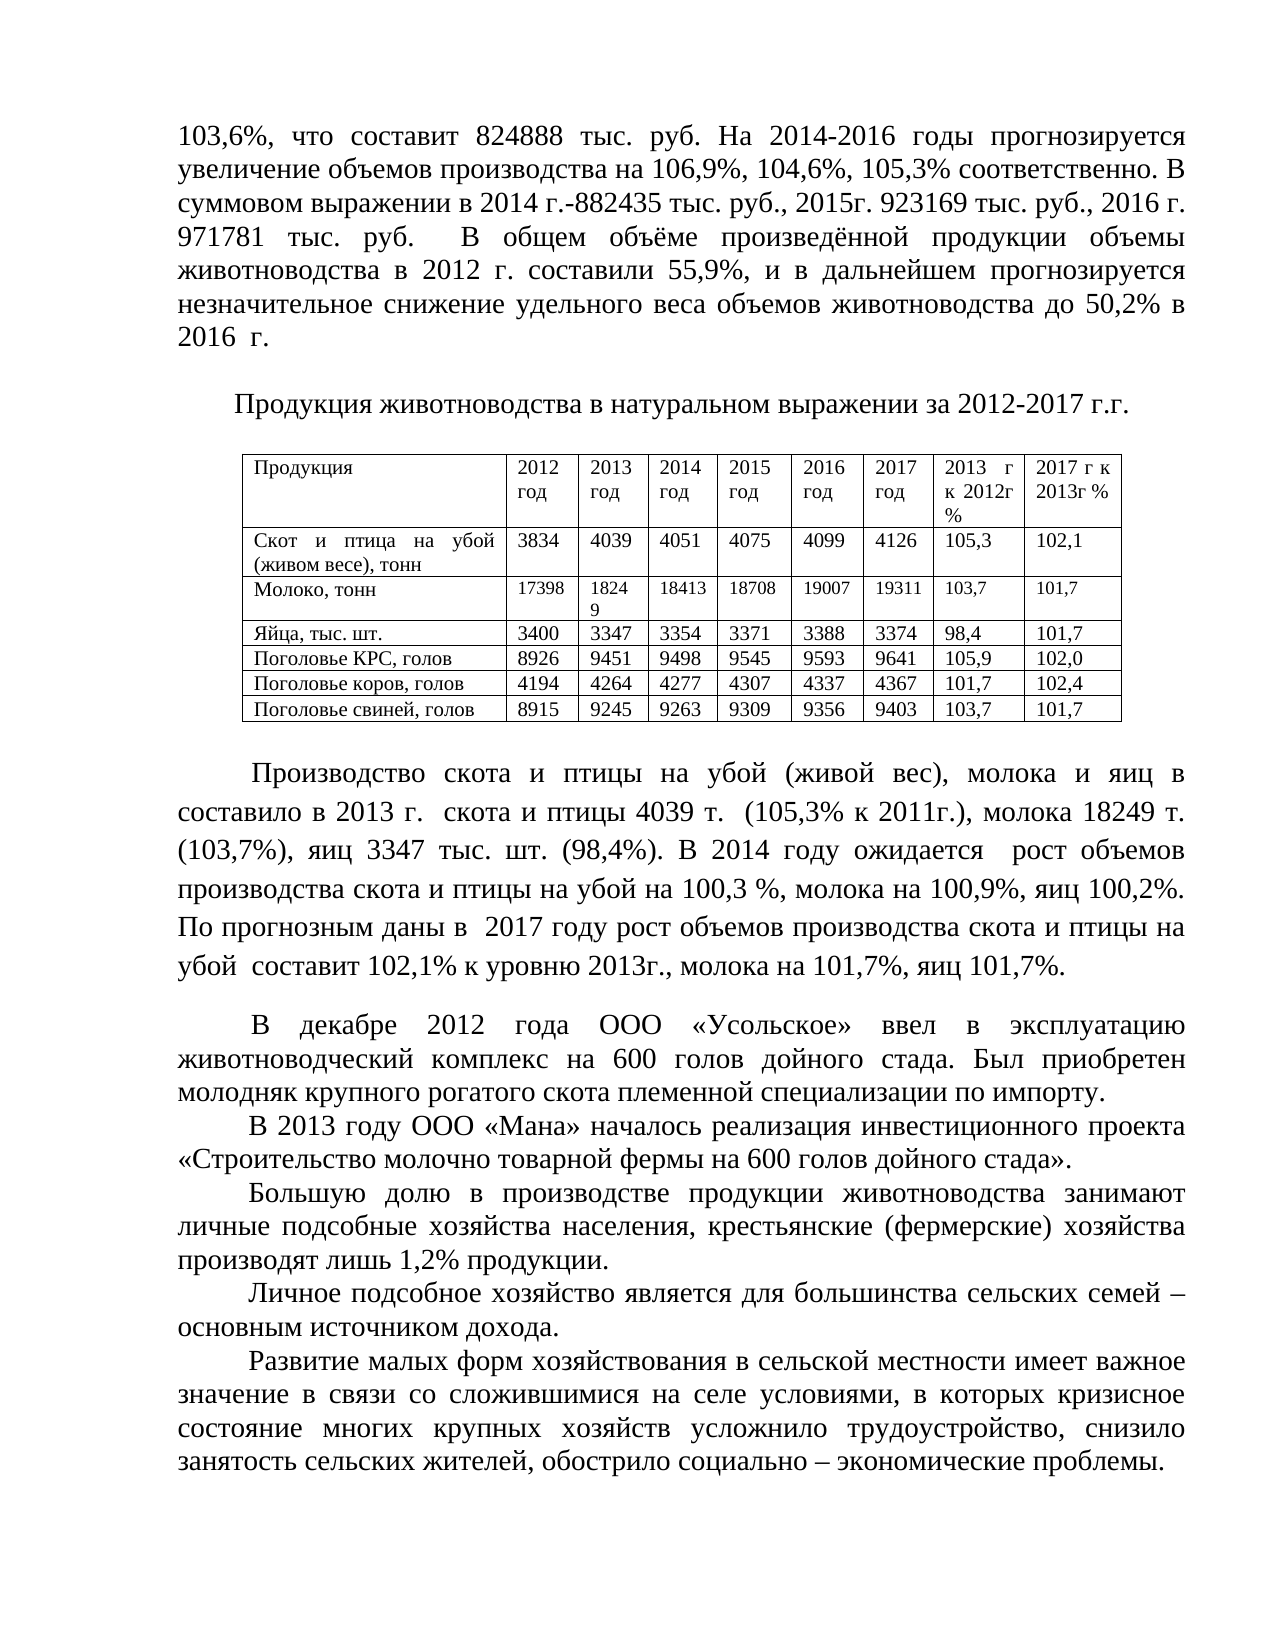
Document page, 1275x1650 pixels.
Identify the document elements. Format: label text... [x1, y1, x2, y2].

table_cell 4039 [579, 528, 648, 576]
table_cell 9641 [864, 646, 933, 670]
table_header 2013 год [579, 455, 648, 527]
table_header 2017 год [864, 455, 933, 527]
table_cell 3371 [718, 621, 791, 645]
table_cell 9403 [864, 696, 933, 721]
table_header 2017 г к 2013г % [1025, 455, 1121, 527]
table_cell 19007 [792, 577, 863, 620]
table_cell 102,4 [1025, 671, 1121, 695]
text Личное подсобное хозяйство является для большинства сельских семей – основным источником дохода. [177, 1276, 1186, 1343]
table_header 2016 год [792, 455, 863, 527]
table_cell 4075 [718, 528, 791, 576]
table_cell 101,7 [934, 671, 1024, 695]
table_cell 3347 [579, 621, 648, 645]
table_cell Поголовье коров, голов [243, 671, 506, 695]
text В 2013 году ООО «Мана» началось реализация инвестиционного проекта «Строительство молочно товарной фермы на 600 голов дойного стада». [177, 1108, 1186, 1175]
table_cell 101,7 [1025, 577, 1121, 620]
table_cell 3388 [792, 621, 863, 645]
table_cell 18413 [649, 577, 717, 620]
table_cell 4277 [649, 671, 717, 695]
table_header 2013 г к 2012г % [934, 455, 1024, 527]
table_cell 3354 [649, 621, 717, 645]
table_cell Скот и птица на убой (живом весе), тонн [243, 528, 506, 576]
text Производство скота и птицы на убой (живой вес), молока и яиц в составило в 2013 г. скота и птицы 4039 т. (105,3% к 2011г.), молока 18249 т. (103,7%), яиц 3347 тыс. шт. (98,4%). В 2014 году ожидается рост объемов производства скота и птицы на убой на 100,3 %, молока на 100,9%, яиц 100,2%. По прогнозным даны в 2017 году рост объемов производства скота и птицы на убой составит 102,1% к уровню 2013г., молока на 101,7%, яиц 101,7%. [177, 755, 1186, 981]
table_cell Поголовье КРС, голов [243, 646, 506, 670]
table_header 2015 год [718, 455, 791, 527]
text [177, 118, 1186, 353]
table_cell 105,3 [934, 528, 1024, 576]
table_cell 9245 [579, 696, 648, 721]
table_cell 101,7 [1025, 696, 1121, 721]
text В декабре 2012 года ООО «Усольское» ввел в эксплуатацию животноводческий комплекс на 600 голов дойного стада. Был приобретен молодняк крупного рогатого скота племенной специализации по импорту. [177, 1007, 1186, 1108]
table_cell 3374 [864, 621, 933, 645]
table_cell Молоко, тонн [243, 577, 506, 620]
table_cell 18249 [579, 577, 648, 620]
table_cell 3834 [507, 528, 578, 576]
table_cell 102,0 [1025, 646, 1121, 670]
table_cell 9451 [579, 646, 648, 670]
table_cell 101,7 [1025, 621, 1121, 645]
text Большую долю в производстве продукции животноводства занимают личные подсобные хозяйства населения, крестьянские (фермерские) хозяйства производят лишь 1,2% продукции. [177, 1175, 1186, 1276]
table_cell 4194 [507, 671, 578, 695]
table_cell 3400 [507, 621, 578, 645]
table_header 2012 год [507, 455, 578, 527]
table_cell Яйца, тыс. шт. [243, 621, 506, 645]
table_header Продукция [243, 455, 506, 527]
table_cell 102,1 [1025, 528, 1121, 576]
table_cell 9356 [792, 696, 863, 721]
table_cell 4337 [792, 671, 863, 695]
table_cell 9593 [792, 646, 863, 670]
table_cell 17398 [507, 577, 578, 620]
table_cell 9545 [718, 646, 791, 670]
table_cell 103,7 [934, 577, 1024, 620]
text Продукция животноводства в натуральном выражении за 2012-2017 г.г. [177, 386, 1186, 420]
table_cell Поголовье свиней, голов [243, 696, 506, 721]
table_cell 9309 [718, 696, 791, 721]
table_header 2014 год [649, 455, 717, 527]
table_cell 4264 [579, 671, 648, 695]
table_cell 9263 [649, 696, 717, 721]
text Развитие малых форм хозяйствования в сельской местности имеет важное значение в связи со сложившимися на селе условиями, в которых кризисное состояние многих крупных хозяйств усложнило трудоустройство, снизило занятость сельских жителей, обострило социально – экономические проблемы. [177, 1343, 1186, 1477]
table_cell 9498 [649, 646, 717, 670]
table_cell 98,4 [934, 621, 1024, 645]
table_cell 103,7 [934, 696, 1024, 721]
table_cell 8915 [507, 696, 578, 721]
table_cell 4126 [864, 528, 933, 576]
table_cell 105,9 [934, 646, 1024, 670]
table_cell 4367 [864, 671, 933, 695]
table_cell 4051 [649, 528, 717, 576]
table_cell 19311 [864, 577, 933, 620]
table_cell 8926 [507, 646, 578, 670]
table_cell 4099 [792, 528, 863, 576]
table_cell 18708 [718, 577, 791, 620]
table_cell 4307 [718, 671, 791, 695]
